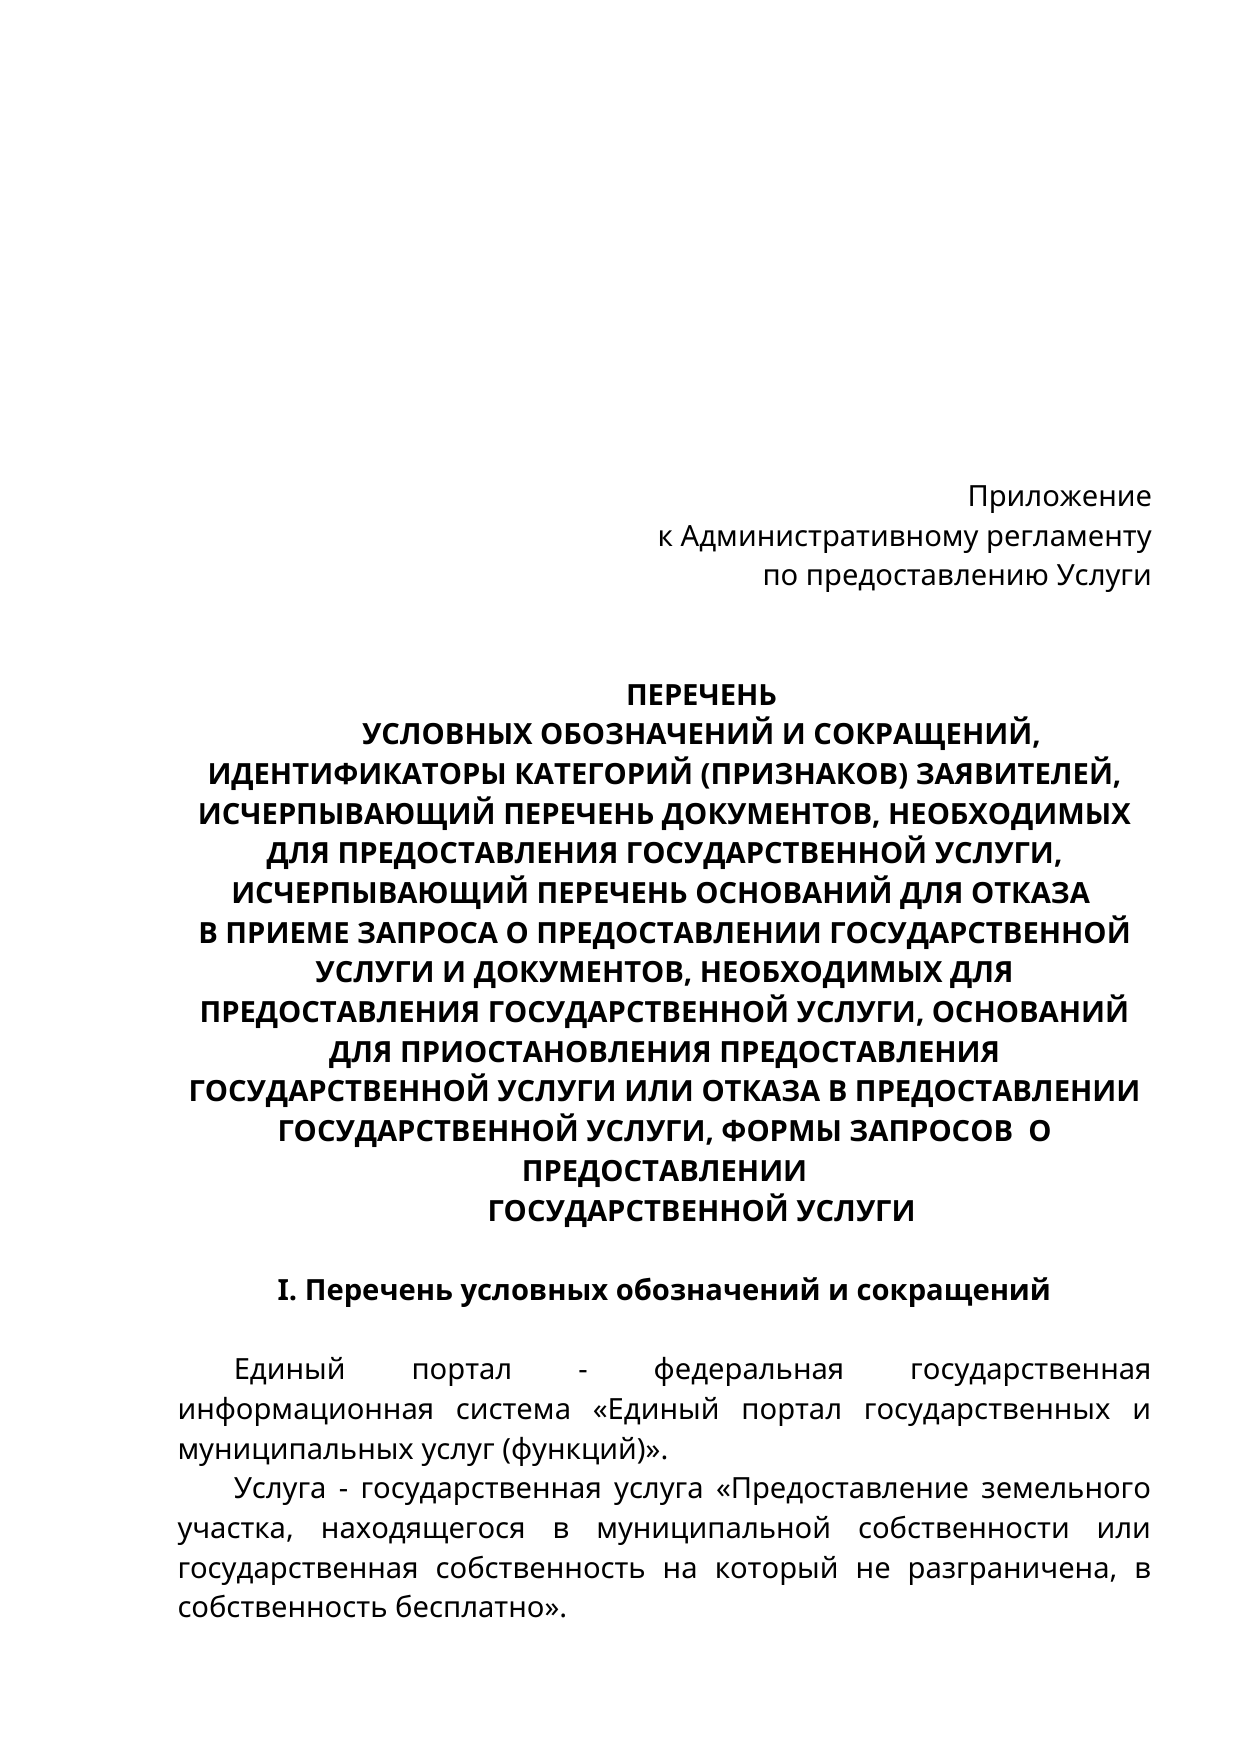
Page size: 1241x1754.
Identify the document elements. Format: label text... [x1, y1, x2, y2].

text ПЕРЕЧЕНЬ [177, 674, 1152, 713]
text ГОСУДАРСТВЕННОЙ УСЛУГИ [177, 1190, 1152, 1229]
text УСЛОВНЫХ ОБОЗНАЧЕНИЙ И СОКРАЩЕНИЙ, ИДЕНТИФИКАТОРЫ КАТЕГОРИЙ (ПРИЗНАКОВ) ЗАЯВИТЕЛЕЙ, ИСЧЕРПЫВАЮЩИЙ ПЕРЕЧЕНЬ ДОКУМЕНТОВ, НЕОБХОДИМЫХ ДЛЯ ПРЕДОСТАВЛЕНИЯ ГОСУДАРСТВЕННОЙ УСЛУГИ, ИСЧЕРПЫВАЮЩИЙ ПЕРЕЧЕНЬ ОСНОВАНИЙ ДЛЯ ОТКАЗА В ПРИЕМЕ ЗАПРОСА О ПРЕДОСТАВЛЕНИИ ГОСУДАРСТВЕННОЙ УСЛУГИ И ДОКУМЕНТОВ, НЕОБХОДИМЫХ ДЛЯ ПРЕДОСТАВЛЕНИЯ ГОСУДАРСТВЕННОЙ УСЛУГИ, ОСНОВАНИЙ ДЛЯ ПРИОСТАНОВЛЕНИЯ ПРЕДОСТАВЛЕНИЯ ГОСУДАРСТВЕННОЙ УСЛУГИ ИЛИ ОТКАЗА В ПРЕДОСТАВЛЕНИИ ГОСУДАРСТВЕННОЙ УСЛУГИ, ФОРМЫ ЗАПРОСОВ О ПРЕДОСТАВЛЕНИИ [177, 713, 1152, 1190]
text Приложение [177, 475, 1152, 515]
text Услуга - государственная услуга «Предоставление земельного участка, находящегося в муниципальной собственности или государственная собственность на который не разграничена, в собственность бесплатно». [177, 1468, 1152, 1626]
text к Административному регламенту [177, 515, 1152, 555]
text Единый портал - федеральная государственная информационная система «Единый портал государственных и муниципальных услуг (функций)». [177, 1348, 1152, 1468]
text по предоставлению Услуги [177, 555, 1152, 594]
text I. Перечень условных обозначений и сокращений [177, 1269, 1152, 1309]
